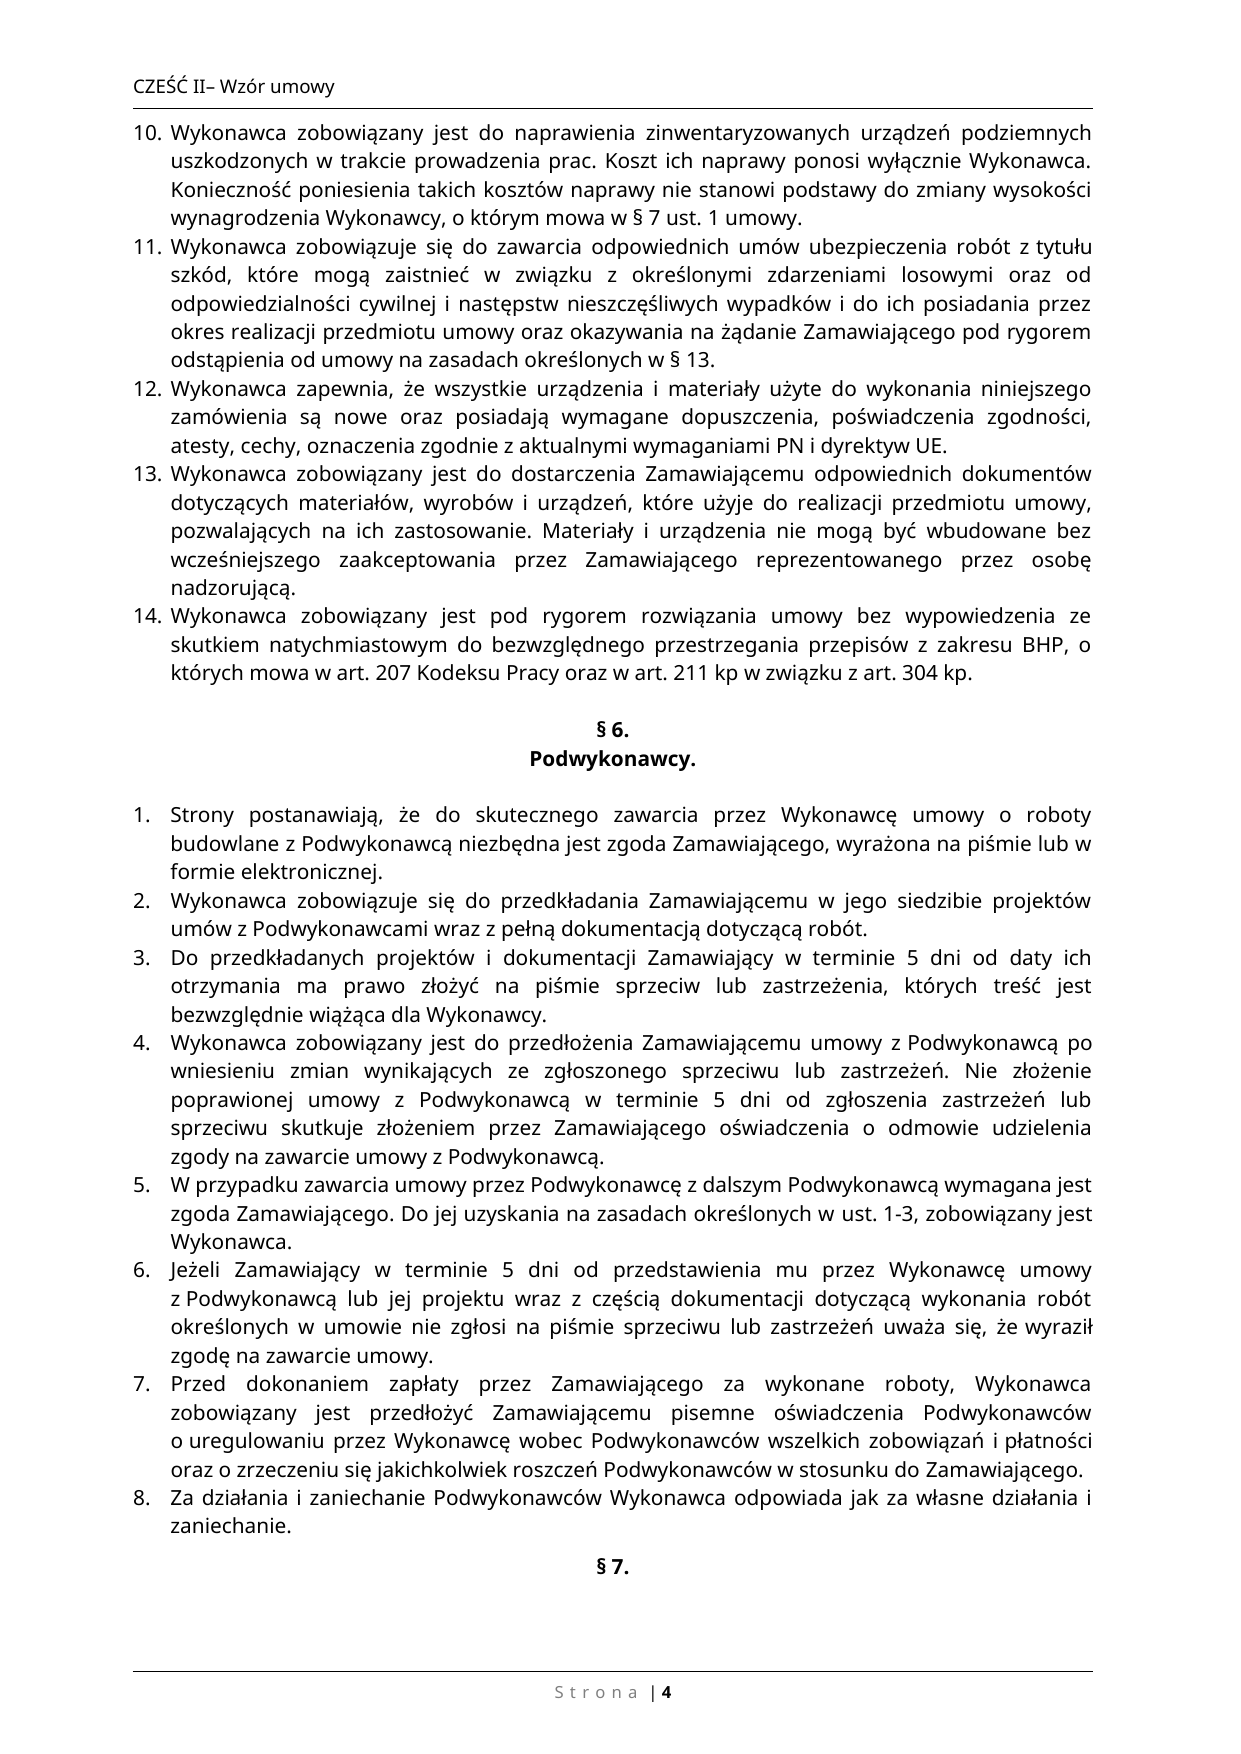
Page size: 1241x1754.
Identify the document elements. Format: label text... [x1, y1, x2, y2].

list Wykonawca zobowiązany jest do naprawienia zinwentaryzowanych urządzeń podziemnych uszkodzonych w trakcie prowadzenia prac. Koszt ich naprawy ponosi wyłącznie Wykonawca. Konieczność poniesienia takich kosztów naprawy nie stanowi podstawy do zmiany wysokości wynagrodzenia Wykonawcy, o którym mowa w § 7 ust. 1 umowy. [133, 118, 1093, 232]
list Jeżeli Zamawiający w terminie 5 dni od przedstawienia mu przez Wykonawcę umowy z Podwykonawcą lub jej projektu wraz z częścią dokumentacji dotyczącą wykonania robót określonych w umowie nie zgłosi na piśmie sprzeciwu lub zastrzeżeń uważa się, że wyraził zgodę na zawarcie umowy. [133, 1256, 1093, 1369]
list Wykonawca zobowiązany jest do przedłożenia Zamawiającemu umowy z Podwykonawcą po wniesieniu zmian wynikających ze zgłoszonego sprzeciwu lub zastrzeżeń. Nie złożenie poprawionej umowy z Podwykonawcą w terminie 5 dni od zgłoszenia zastrzeżeń lub sprzeciwu skutkuje złożeniem przez Zamawiającego oświadczenia o odmowie udzielenia zgody na zawarcie umowy z Podwykonawcą. [133, 1028, 1093, 1170]
text § 7. [133, 1552, 1093, 1581]
list Wykonawca zapewnia, że wszystkie urządzenia i materiały użyte do wykonania niniejszego zamówienia są nowe oraz posiadają wymagane dopuszczenia, poświadczenia zgodności, atesty, cechy, oznaczenia zgodnie z aktualnymi wymaganiami PN i dyrektyw UE. [133, 374, 1093, 459]
list Przed dokonaniem zapłaty przez Zamawiającego za wykonane roboty, Wykonawca zobowiązany jest przedłożyć Zamawiającemu pisemne oświadczenia Podwykonawców o uregulowaniu przez Wykonawcę wobec Podwykonawców wszelkich zobowiązań i płatności oraz o zrzeczeniu się jakichkolwiek roszczeń Podwykonawców w stosunku do Zamawiającego. [133, 1369, 1093, 1483]
list W przypadku zawarcia umowy przez Podwykonawcę z dalszym Podwykonawcą wymagana jest zgoda Zamawiającego. Do jej uzyskania na zasadach określonych w ust. 1-3, zobowiązany jest Wykonawca. [133, 1170, 1093, 1256]
text Podwykonawcy. [133, 744, 1093, 772]
list Strony postanawiają, że do skutecznego zawarcia przez Wykonawcę umowy o roboty budowlane z Podwykonawcą niezbędna jest zgoda Zamawiającego, wyrażona na piśmie lub w formie elektronicznej. [133, 801, 1093, 886]
list Wykonawca zobowiązuje się do przedkładania Zamawiającemu w jego siedzibie projektów umów z Podwykonawcami wraz z pełną dokumentacją dotyczącą robót. [133, 886, 1093, 943]
list Wykonawca zobowiązuje się do zawarcia odpowiednich umów ubezpieczenia robót z tytułu szkód, które mogą zaistnieć w związku z określonymi zdarzeniami losowymi oraz od odpowiedzialności cywilnej i następstw nieszczęśliwych wypadków i do ich posiadania przez okres realizacji przedmiotu umowy oraz okazywania na żądanie Zamawiającego pod rygorem odstąpienia od umowy na zasadach określonych w § 13. [133, 232, 1093, 374]
text § 6. [133, 715, 1093, 744]
list Do przedkładanych projektów i dokumentacji Zamawiający w terminie 5 dni od daty ich otrzymania ma prawo złożyć na piśmie sprzeciw lub zastrzeżenia, których treść jest bezwzględnie wiążąca dla Wykonawcy. [133, 943, 1093, 1028]
list Wykonawca zobowiązany jest do dostarczenia Zamawiającemu odpowiednich dokumentów dotyczących materiałów, wyrobów i urządzeń, które użyje do realizacji przedmiotu umowy, pozwalających na ich zastosowanie. Materiały i urządzenia nie mogą być wbudowane bez wcześniejszego zaakceptowania przez Zamawiającego reprezentowanego przez osobę nadzorującą. [133, 459, 1093, 602]
list Za działania i zaniechanie Podwykonawców Wykonawca odpowiada jak za własne działania i zaniechanie. [133, 1483, 1093, 1540]
list Wykonawca zobowiązany jest pod rygorem rozwiązania umowy bez wypowiedzenia ze skutkiem natychmiastowym do bezwzględnego przestrzegania przepisów z zakresu BHP, o których mowa w art. 207 Kodeksu Pracy oraz w art. 211 kp w związku z art. 304 kp. [133, 602, 1093, 687]
